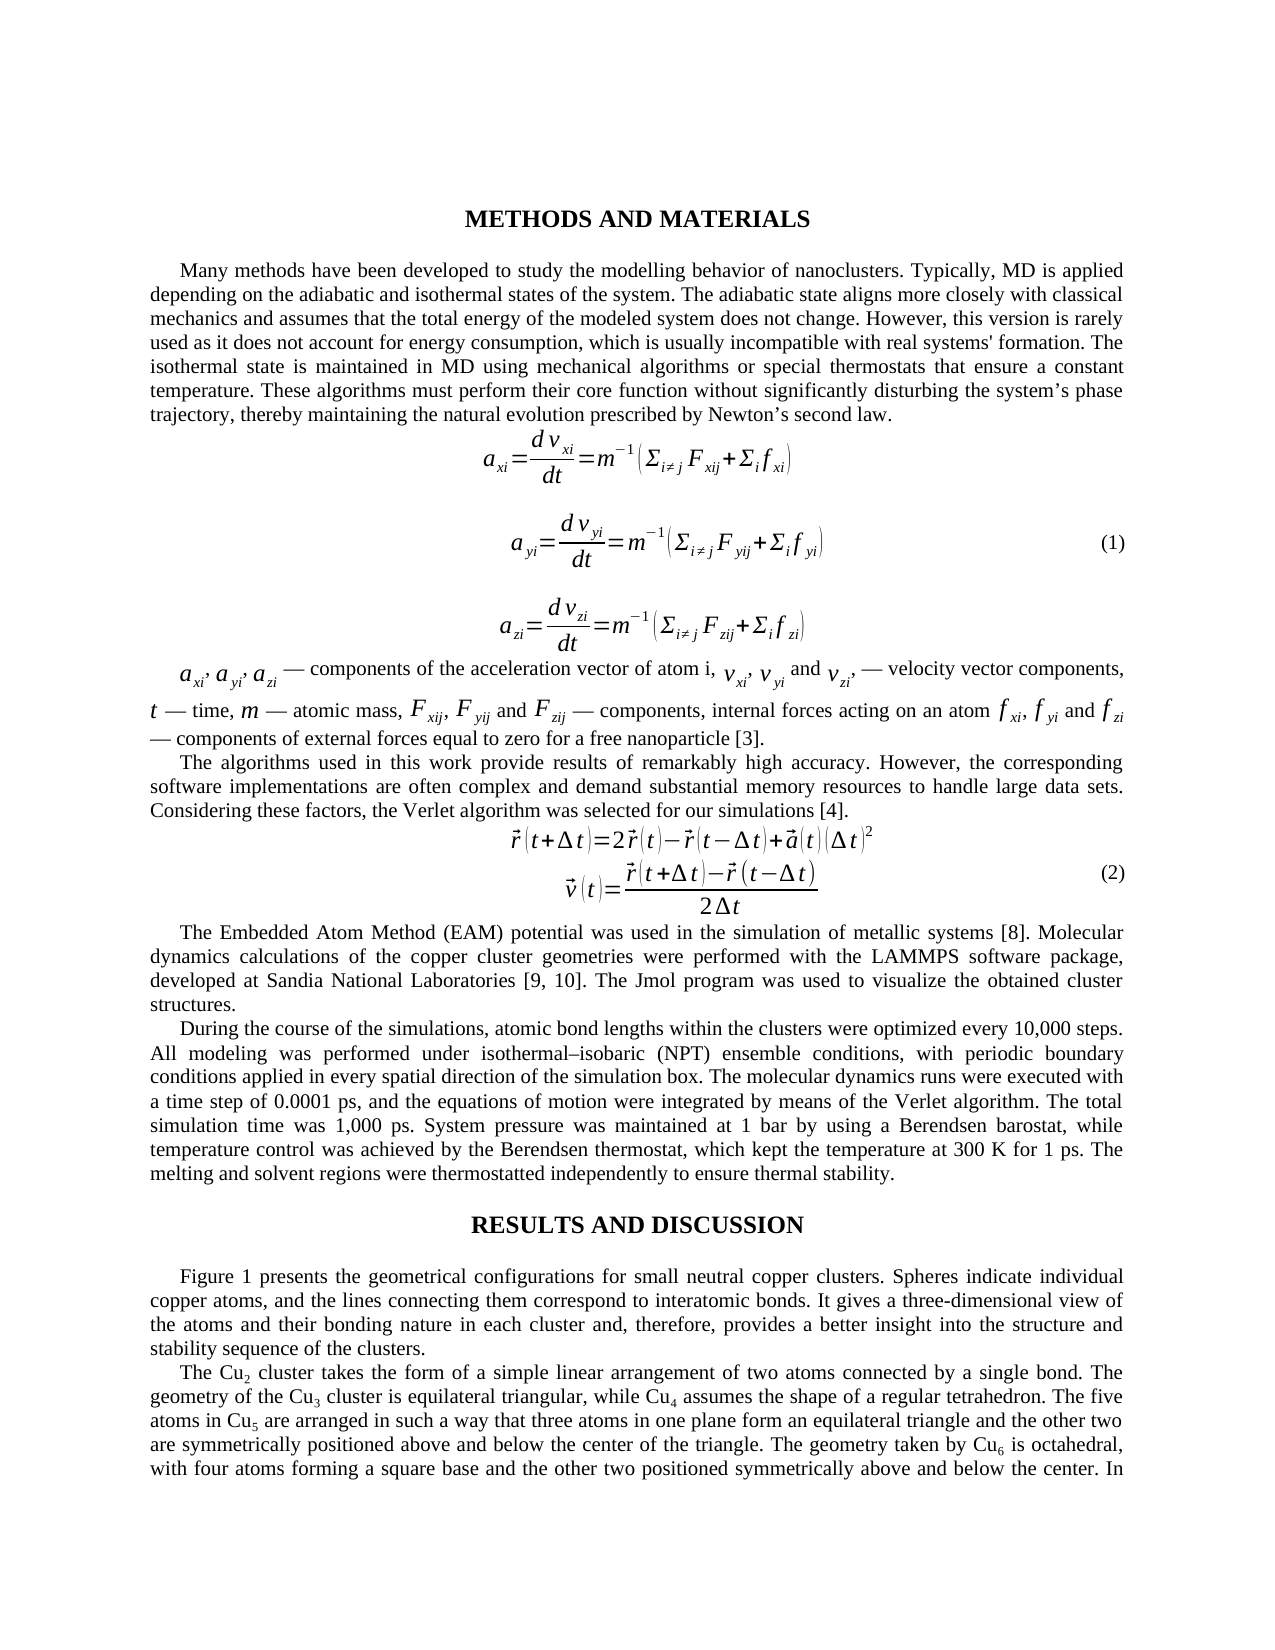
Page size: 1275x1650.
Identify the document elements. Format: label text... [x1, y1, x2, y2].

text METHODS AND MATERIALS [150, 204, 1125, 232]
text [150, 1360, 1125, 1480]
text (2) [150, 822, 1125, 920]
text RESULTS AND DISCUSSION [150, 1210, 1125, 1238]
text , , — components of the acceleration vector of atom i, , and , — velocity vector components, — time, — atomic mass, , and — components, internal forces acting on an atom , and — components of external forces equal to zero for a free nanoparticle [3]. [150, 656, 1125, 750]
text During the course of the simulations, atomic bond lengths within the clusters were optimized every 10,000 steps. All modeling was performed under isothermal–isobaric (NPT) ensemble conditions, with periodic boundary conditions applied in every spatial direction of the simulation box. The molecular dynamics runs were executed with a time step of 0.0001 ps, and the equations of motion were integrated by means of the Verlet algorithm. The total simulation time was 1,000 ps. System pressure was maintained at 1 bar by using a Berendsen barostat, while temperature control was achieved by the Berendsen thermostat, which kept the temperature at 300 K for 1 ps. The melting and solvent regions were thermostatted independently to ensure thermal stability. [150, 1016, 1125, 1185]
text The Embedded Atom Method (EAM) potential was used in the simulation of metallic systems [8]. Molecular dynamics calculations of the copper cluster geometries were performed with the LAMMPS software package, developed at Sandia National Laboratories [9, 10]. The Jmol program was used to visualize the obtained cluster structures. [150, 920, 1125, 1016]
text Figure 1 presents the geometrical configurations for small neutral copper clusters. Spheres indicate individual copper atoms, and the lines connecting them correspond to interatomic bonds. It gives a three-dimensional view of the atoms and their bonding nature in each cluster and, therefore, provides a better insight into the structure and stability sequence of the clusters. [150, 1263, 1125, 1360]
text The algorithms used in this work provide results of remarkably high accuracy. However, the corresponding software implementations are often complex and demand substantial memory resources to handle large data sets. Considering these factors, the Verlet algorithm was selected for our simulations [4]. [150, 750, 1125, 822]
text (1) [150, 509, 1125, 572]
text Many methods have been developed to study the modelling behavior of nanoclusters. Typically, MD is applied depending on the adiabatic and isothermal states of the system. The adiabatic state aligns more closely with classical mechanics and assumes that the total energy of the modeled system does not change. However, this version is rarely used as it does not account for energy consumption, which is usually incompatible with real systems' formation. The isothermal state is maintained in MD using mechanical algorithms or special thermostats that ensure a constant temperature. These algorithms must perform their core function without significantly disturbing the system’s phase trajectory, thereby maintaining the natural evolution prescribed by Newton’s second law. [150, 257, 1125, 426]
